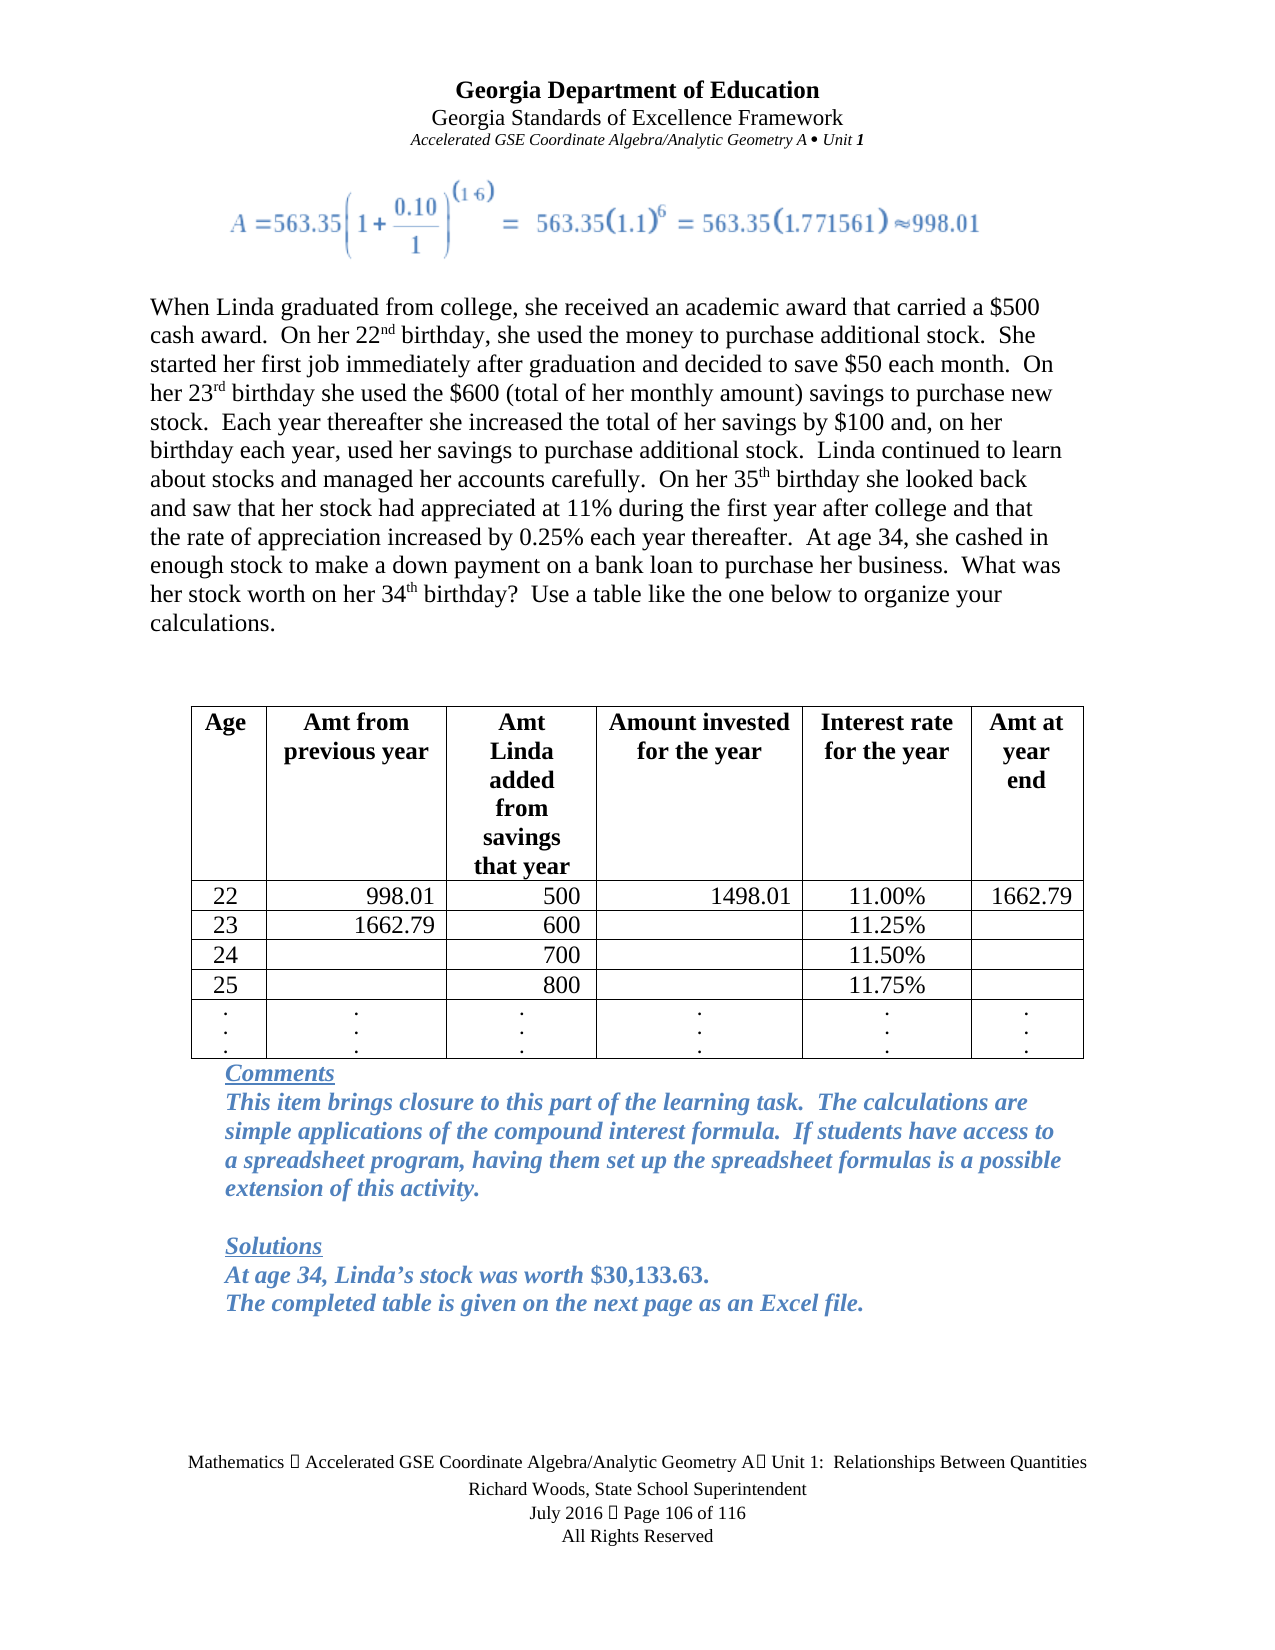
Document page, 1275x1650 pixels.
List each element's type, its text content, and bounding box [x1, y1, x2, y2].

table_cell 600 [447, 911, 596, 939]
text Comments [225, 1059, 1065, 1087]
table_cell . . . [447, 1000, 596, 1057]
table_header Age [192, 707, 266, 880]
table_cell [972, 911, 1083, 939]
table_cell 1662.79 [972, 881, 1083, 909]
text Solutions [225, 1231, 1065, 1260]
table_header Amount invested for the year [597, 707, 802, 880]
text The completed table is given on the next page as an Excel file. [225, 1288, 1065, 1317]
table_cell 11.75% [803, 970, 971, 999]
table_header Amt Linda added from savings that year [447, 707, 596, 880]
table_cell 500 [447, 881, 596, 909]
table_cell 1498.01 [597, 881, 802, 909]
table_cell 11.00% [803, 881, 971, 909]
table_cell 24 [192, 940, 266, 969]
table_cell [267, 970, 446, 999]
text At age 34, Linda’s stock was worth $30,133.63. [225, 1260, 1065, 1288]
table_cell . . . [267, 1000, 446, 1057]
table_cell 700 [447, 940, 596, 969]
table_cell 25 [192, 970, 266, 999]
table_cell 23 [192, 911, 266, 939]
table_cell . . . [192, 1000, 266, 1057]
table_cell [597, 970, 802, 999]
table_header Amt at year end [972, 707, 1083, 880]
table_cell [972, 970, 1083, 999]
text This item brings closure to this part of the learning task. The calculations are simple applications of the compound interest formula. If students have access to a spreadsheet program, having them set up the spreadsheet formulas is a possible extension of this activity. [225, 1087, 1065, 1202]
table_cell . . . [972, 1000, 1083, 1057]
table_cell 11.25% [803, 911, 971, 939]
table_cell . . . [803, 1000, 971, 1057]
text When Linda graduated from college, she received an academic award that carried a $500 cash award. On her 22nd birthday, she used the money to purchase additional stock. She started her first job immediately after graduation and decided to save $50 each month. On her 23rd birthday she used the $600 (total of her monthly amount) savings to purchase new stock. Each year thereafter she increased the total of her savings by $100 and, on her birthday each year, used her savings to purchase additional stock. Linda continued to learn about stocks and managed her accounts carefully. On her 35th birthday she looked back and saw that her stock had appreciated at 11% during the first year after college and that the rate of appreciation increased by 0.25% each year thereafter. At age 34, she cashed in enough stock to make a down payment on a bank loan to purchase her business. What was her stock worth on her 34th birthday? Use a table like the one below to organize your calculations. [150, 292, 1065, 637]
table_header Interest rate for the year [803, 707, 971, 880]
table_cell 11.50% [803, 940, 971, 969]
table_cell 800 [447, 970, 596, 999]
table_cell . . . [597, 1000, 802, 1057]
table_cell [267, 940, 446, 969]
table_cell 998.01 [267, 881, 446, 909]
table_cell [597, 940, 802, 969]
table_cell 1662.79 [267, 911, 446, 939]
table_cell [972, 940, 1083, 969]
table_cell [597, 911, 802, 939]
table_header Amt from previous year [267, 707, 446, 880]
table_cell 22 [192, 881, 266, 909]
